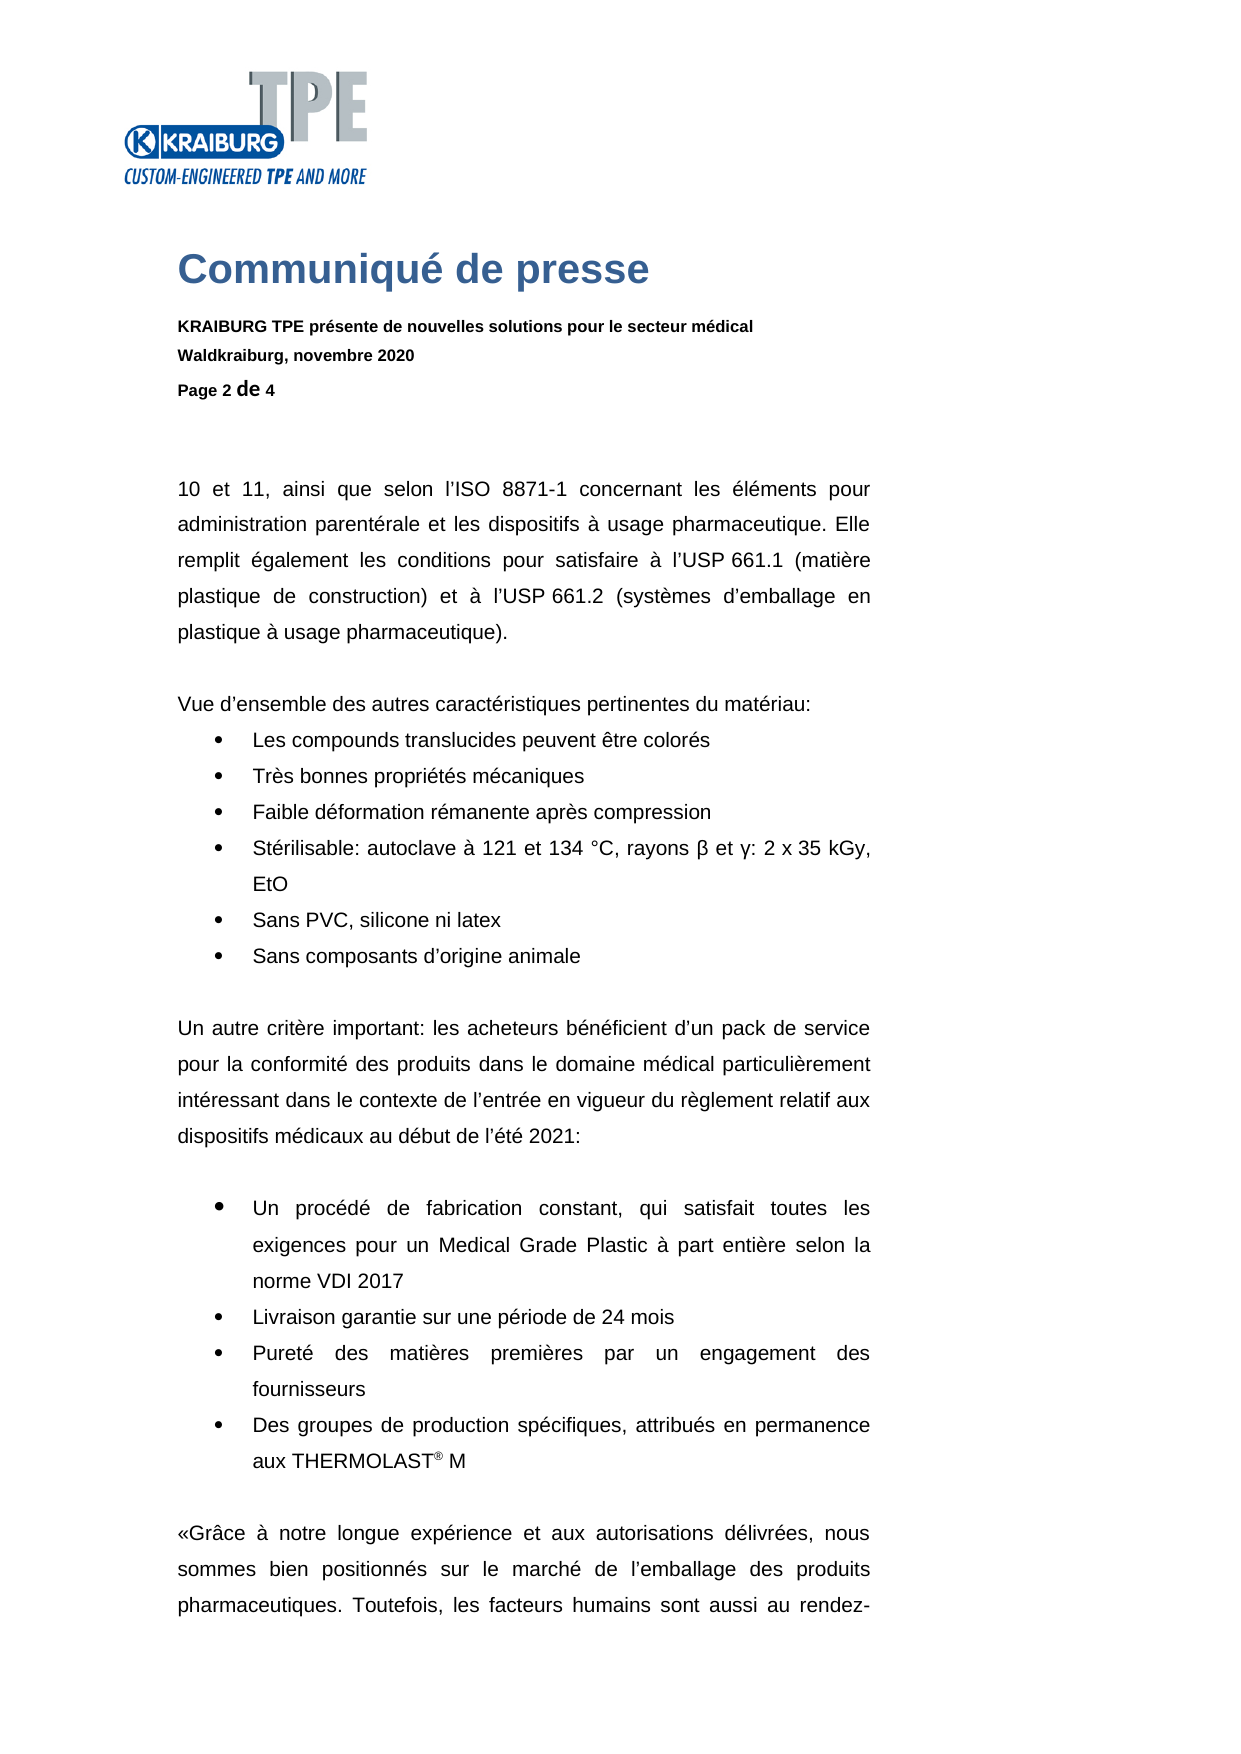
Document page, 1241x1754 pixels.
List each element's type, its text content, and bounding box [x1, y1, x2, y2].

list Les compounds translucides peuvent être colorés [215, 728, 871, 752]
list Sans composants d’origine animale [215, 944, 871, 968]
list Faible déformation rémanente après compression [215, 800, 871, 824]
list Livraison garantie sur une période de 24 mois [215, 1304, 871, 1329]
list Pureté des matières premières par un engagement des fournisseurs [215, 1341, 871, 1401]
list Très bonnes propriétés mécaniques [215, 764, 871, 788]
picture [112, 55, 379, 200]
text Un autre critère important: les acheteurs bénéficient d’un pack de service pour la conformité des produits dans le domaine médical particulièrement intéressant dans le contexte de l’entrée en vigueur du règlement relatif aux dispositifs médicaux au début de l’été 2021: [177, 1016, 871, 1148]
text Vue d’ensemble des autres caractéristiques pertinentes du matériau: [177, 692, 871, 716]
list Des groupes de production spécifiques, attribués en permanence aux THERMOLAST® M [215, 1413, 871, 1473]
list Stérilisable: autoclave à 121 et 134 °C, rayons β et γ: 2 x 35 kGy, EtO [215, 836, 871, 896]
list Sans PVC, silicone ni latex [215, 908, 871, 932]
list Un procédé de fabrication constant, qui satisfait toutes les exigences pour un Medical Grade Plastic à part entière selon la norme VDI 2017 [215, 1196, 871, 1293]
